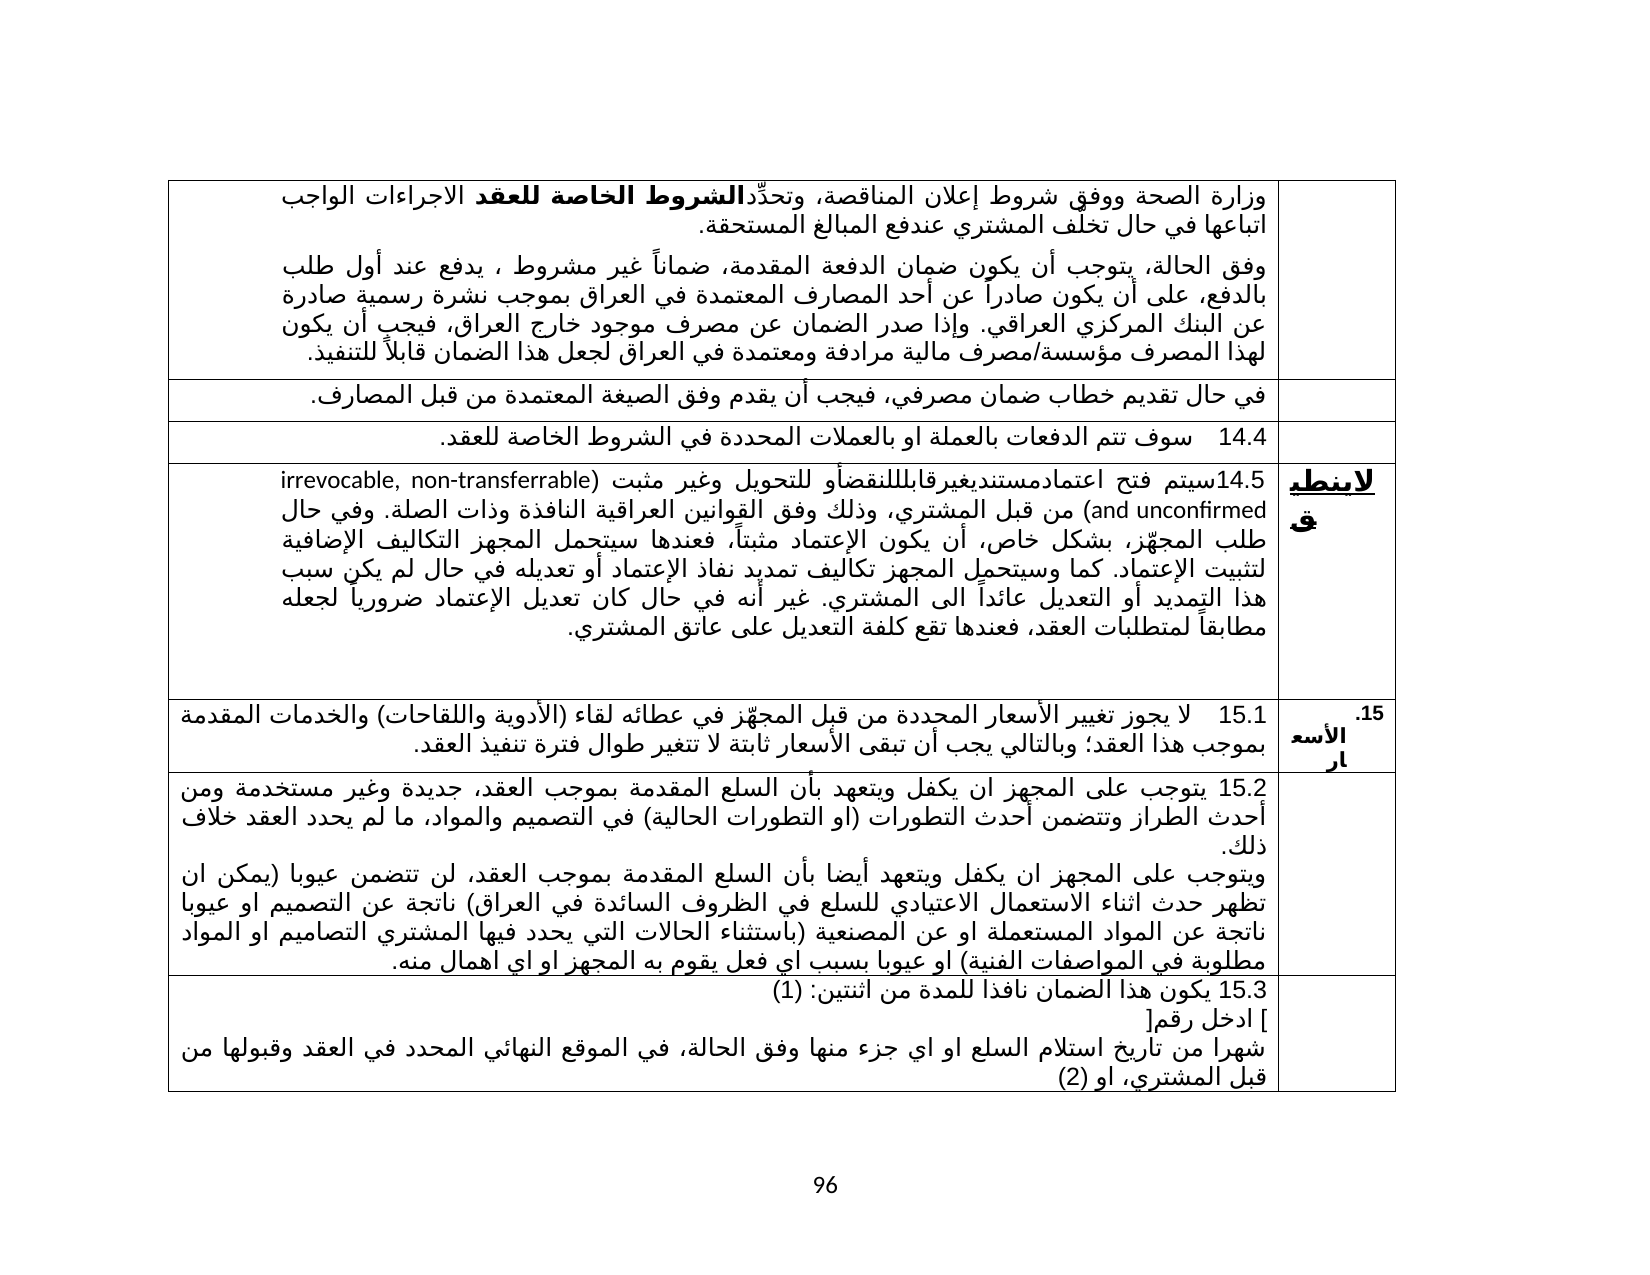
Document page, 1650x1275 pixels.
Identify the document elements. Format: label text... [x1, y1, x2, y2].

table_cell [1279, 773, 1395, 974]
table_cell 15.1 لا يجوز تغيير الأسعار المحددة من قبل المجهّز في عطائه لقاء (الأدوية واللقاحات) والخدمات المقدمة بموجب هذا العقد؛ وبالتالي يجب أن تبقى الأسعار ثابتة لا تتغير طوال فترة تنفيذ العقد. [169, 700, 1278, 772]
table_cell 15.2 يتوجب على المجهز ان يكفل ويتعهد بأن السلع المقدمة بموجب العقد، جديدة وغير مستخدمة ومن أحدث الطراز وتتضمن أحدث التطورات (او التطورات الحالية) في التصميم والمواد، ما لم يحدد العقد خلاف ذلك. ويتوجب على المجهز ان يكفل ويتعهد أيضا بأن السلع المقدمة بموجب العقد، لن تتضمن عيوبا (يمكن ان تظهر حدث اثناء الاستعمال الاعتيادي للسلع في الظروف السائدة في العراق) ناتجة عن التصميم او عيوبا ناتجة عن المواد المستعملة او عن المصنعية (باستثناء الحالات التي يحدد فيها المشتري التصاميم او المواد مطلوبة في المواصفات الفنية) او عيوبا بسبب اي فعل يقوم به المجهز او اي اهمال منه. [169, 773, 1278, 974]
table_cell لاينطيق [1279, 464, 1395, 699]
table_cell 15. الأسعار [1279, 700, 1395, 772]
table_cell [169, 976, 1278, 1091]
table_cell 14.4 سوف تتم الدفعات بالعملة او بالعملات المحددة في الشروط الخاصة للعقد. [169, 422, 1278, 463]
table_cell [1279, 422, 1395, 463]
table_cell [1279, 181, 1395, 378]
table_cell 14.5سيتم فتح اعتمادمستنديغيرقابلللنقضأو للتحويل وغير مثبت (irrevocable, non-transferrable and unconfirmed) من قبل المشتري، وذلك وفق القوانين العراقية النافذة وذات الصلة. وفي حال طلب المجهّز، بشكل خاص، أن يكون الإعتماد مثبتاً، فعندها سيتحمل المجهز التكاليف الإضافية لتثبيت الإعتماد. كما وسيتحمل المجهز تكاليف تمديد نفاذ الإعتماد أو تعديله في حال لم يكن سبب هذا التمديد أو التعديل عائداً الى المشتري. غير أنه في حال كان تعديل الإعتماد ضرورياً لجعله مطابقاً لمتطلبات العقد، فعندها تقع كلفة التعديل على عاتق المشتري. [169, 464, 1278, 699]
table_cell في حال تقديم خطاب ضمان مصرفي، فيجب أن يقدم وفق الصيغة المعتمدة من قبل المصارف. [169, 380, 1278, 421]
table_cell [1279, 976, 1395, 1091]
table_cell [1279, 380, 1395, 421]
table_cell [169, 181, 1278, 378]
